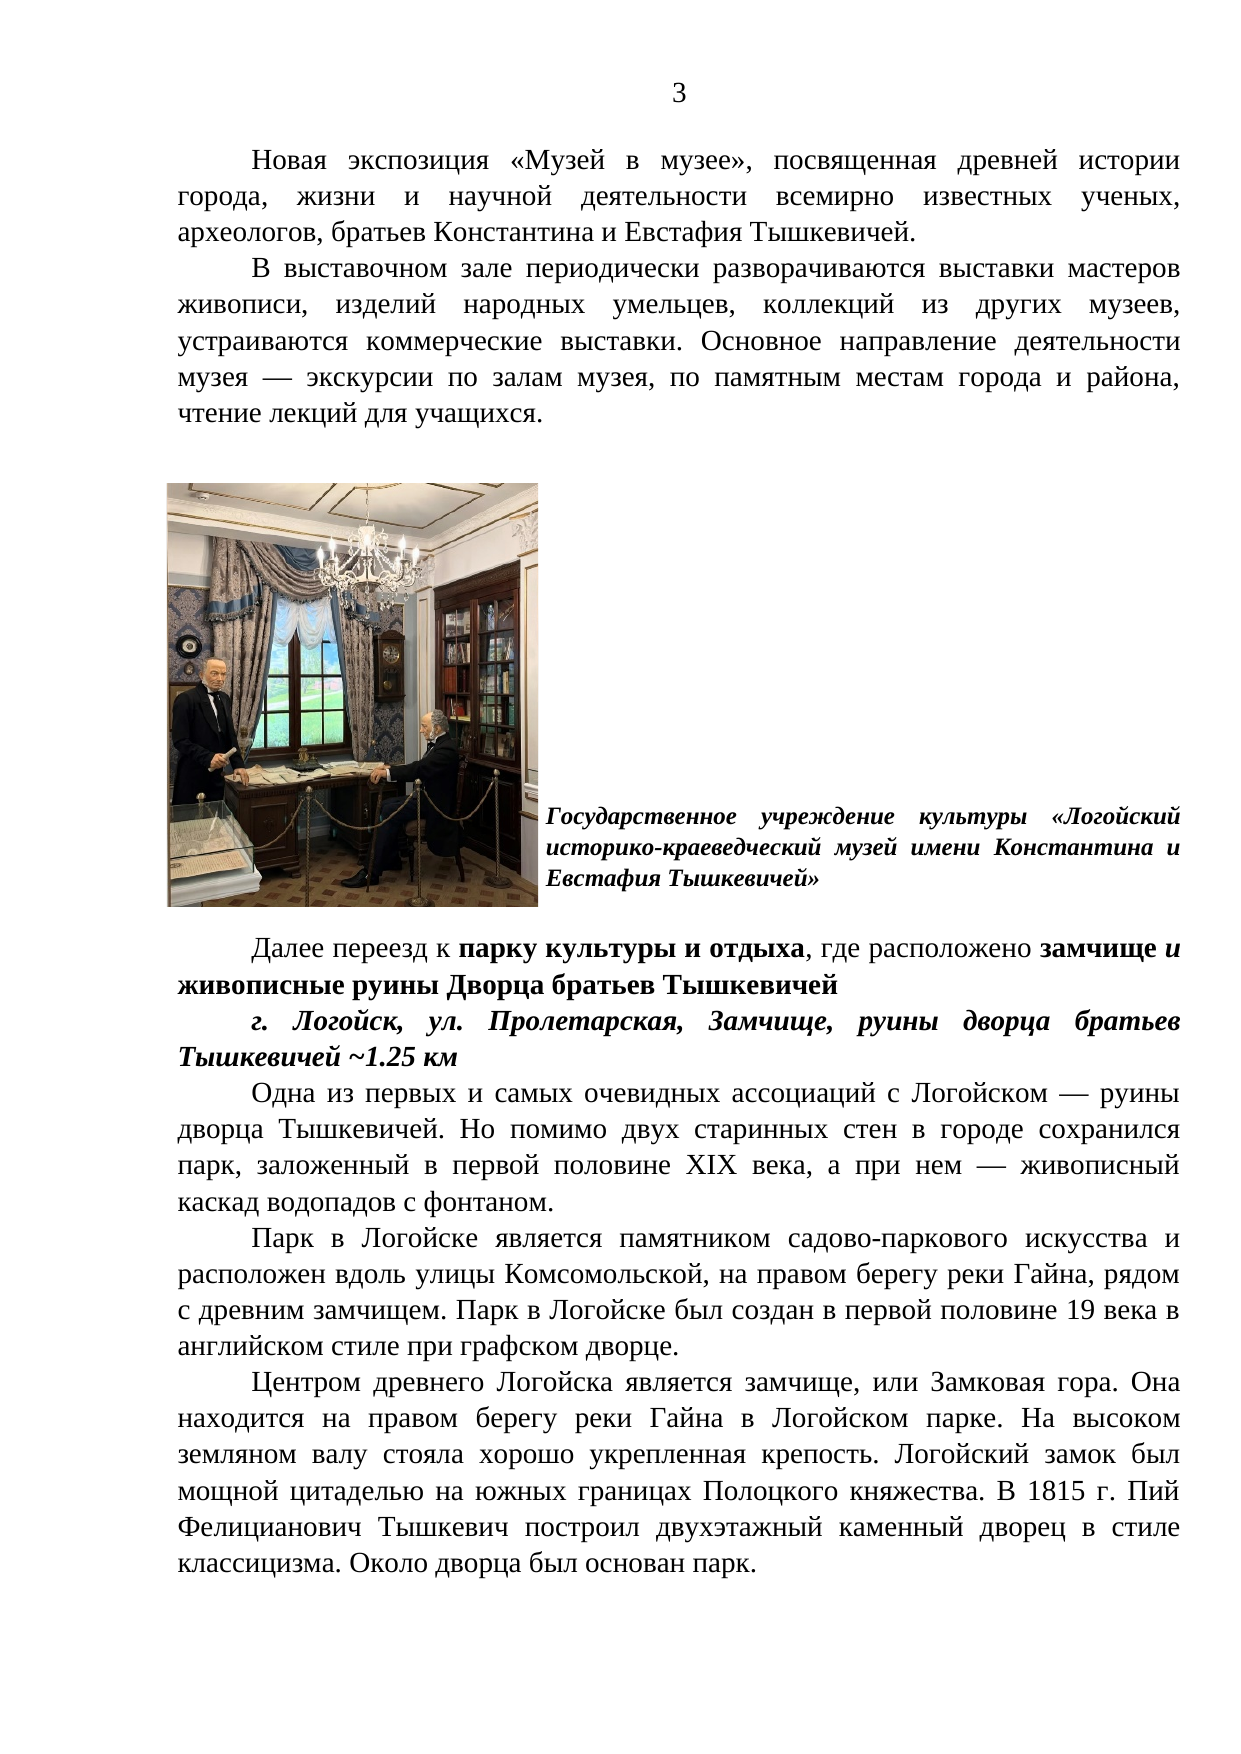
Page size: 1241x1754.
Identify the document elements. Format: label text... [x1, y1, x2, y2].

text Государственное учреждение культуры «Логойский историко-краеведческий музей имени Константина и Евстафия Тышкевичей» [546, 801, 1181, 892]
picture [166, 483, 539, 907]
text Центром древнего Логойска является замчище, или Замковая гора. Она находится на правом берегу реки Гайна в Логойском парке. На высоком земляном валу стояла хорошо укрепленная крепость. Логойский замок был мощной цитаделью на южных границах Полоцкого княжества. В 1815 г. Пий Фелицианович Тышкевич построил двухэтажный каменный дворец в стиле классицизма. Около дворца был основан парк. [177, 1364, 1181, 1579]
text В выставочном зале периодически разворачиваются выставки мастеров живописи, изделий народных умельцев, коллекций из других музеев, устраиваются коммерческие выставки. Основное направление деятельности музея — экскурсии по залам музея, по памятным местам города и района, чтение лекций для учащихся. [177, 251, 1181, 429]
text Новая экспозиция «Музей в музее», посвященная древней истории города, жизни и научной деятельности всемирно известных ученых, археологов, братьев Константина и Евстафия Тышкевичей. [177, 142, 1181, 248]
text Далее переезд к парку культуры и отдыха, где расположено замчище и живописные руины Дворца братьев Тышкевичей [177, 931, 1181, 1000]
text г. Логойск, ул. Пролетарская, Замчище, руины дворца братьев Тышкевичей ~1.25 км [177, 1003, 1181, 1073]
text Одна из первых и самых очевидных ассоциаций с Логойском — руины дворца Тышкевичей. Но помимо двух старинных стен в городе сохранился парк, заложенный в первой половине XIX века, а при нем — живописный каскад водопадов с фонтаном. [177, 1075, 1181, 1217]
text Парк в Логойске является памятником садово-паркового искусства и расположен вдоль улицы Комсомольской, на правом берегу реки Гайна, рядом с древним замчищем. Парк в Логойске был создан в первой половине 19 века в английском стиле при графском дворце. [177, 1220, 1181, 1362]
